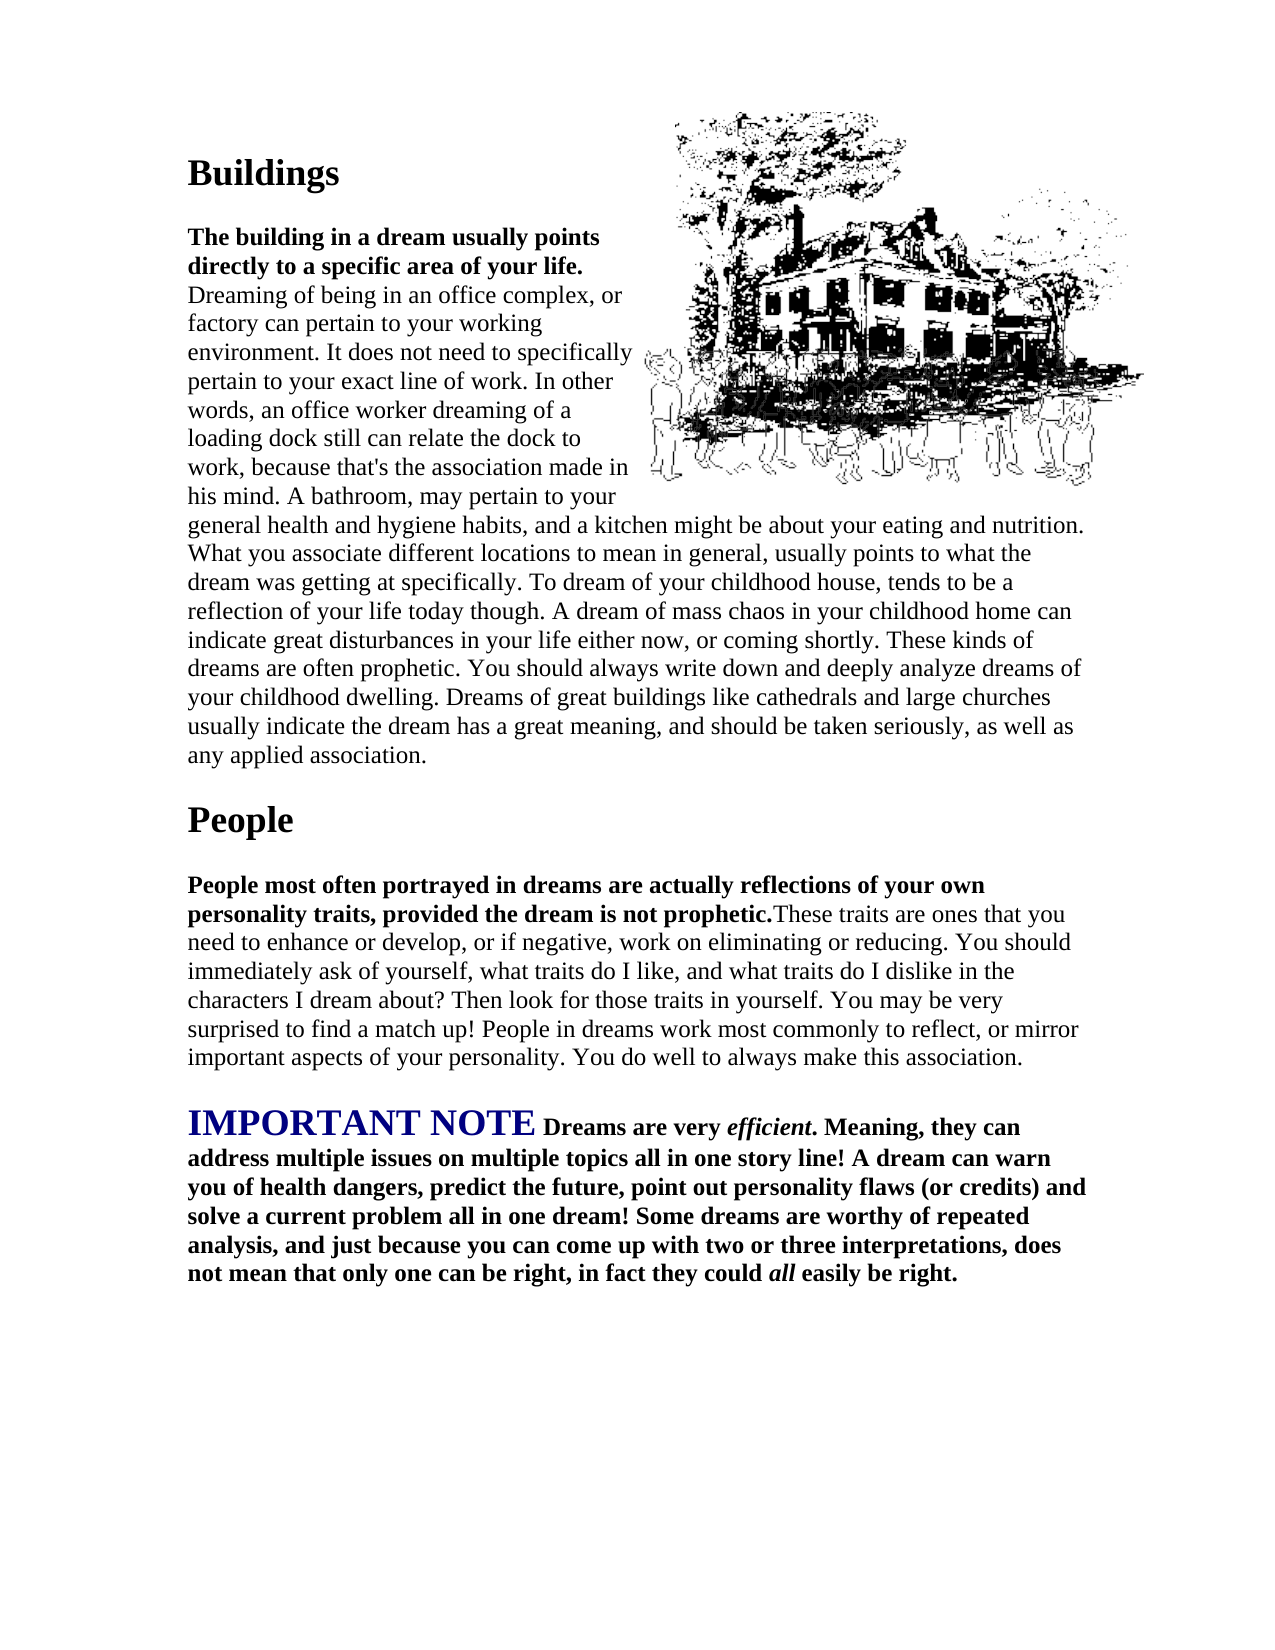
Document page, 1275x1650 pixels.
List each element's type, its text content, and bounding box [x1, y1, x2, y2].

subtitle Buildings [187, 150, 675, 193]
text IMPORTANT NOTE Dreams are very efficient. Meaning, they can address multiple issues on multiple topics all in one story line! A dream can warn you of health dangers, predict the future, point out personality flaws (or credits) and solve a current problem all in one dream! Some dreams are worthy of repeated analysis, and just because you can come up with two or three interpretations, does not mean that only one can be right, in fact they could all easily be right. [187, 1100, 1087, 1287]
text People most often portrayed in dreams are actually reflections of your own personality traits, provided the dream is not prophetic.These traits are ones that you need to enhance or develop, or if negative, work on eliminating or reducing. You should immediately ask of yourself, what traits do I like, and what traits do I dislike in the characters I dream about? Then look for those traits in yourself. You may be very surprised to find a match up! People in dreams work most commonly to reflect, or mirror important aspects of your personality. You do well to always make this association. [187, 870, 1087, 1071]
text The building in a dream usually points directly to a specific area of your life. Dreaming of being in an office complex, or factory can pertain to your working environment. It does not need to specifically pertain to your exact line of work. In other words, an office worker dreaming of a loading dock still can relate the dock to work, because that's the association made in his mind. A bathroom, may pertain to your general health and hygiene habits, and a kitchen might be about your eating and nutrition. What you associate different locations to mean in general, usually points to what the dream was getting at specifically. To dream of your childhood house, tends to be a reflection of your life today though. A dream of mass chaos in your childhood home can indicate great disturbances in your life either now, or coming shortly. These kinds of dreams are often prophetic. You should always write down and deeply analyze dreams of your childhood dwelling. Dreams of great buildings like cathedrals and large churches usually indicate the dream has a great meaning, and should be taken seriously, as well as any applied association. [187, 222, 1087, 768]
subtitle People [187, 798, 1087, 841]
picture [637, 112, 1144, 494]
